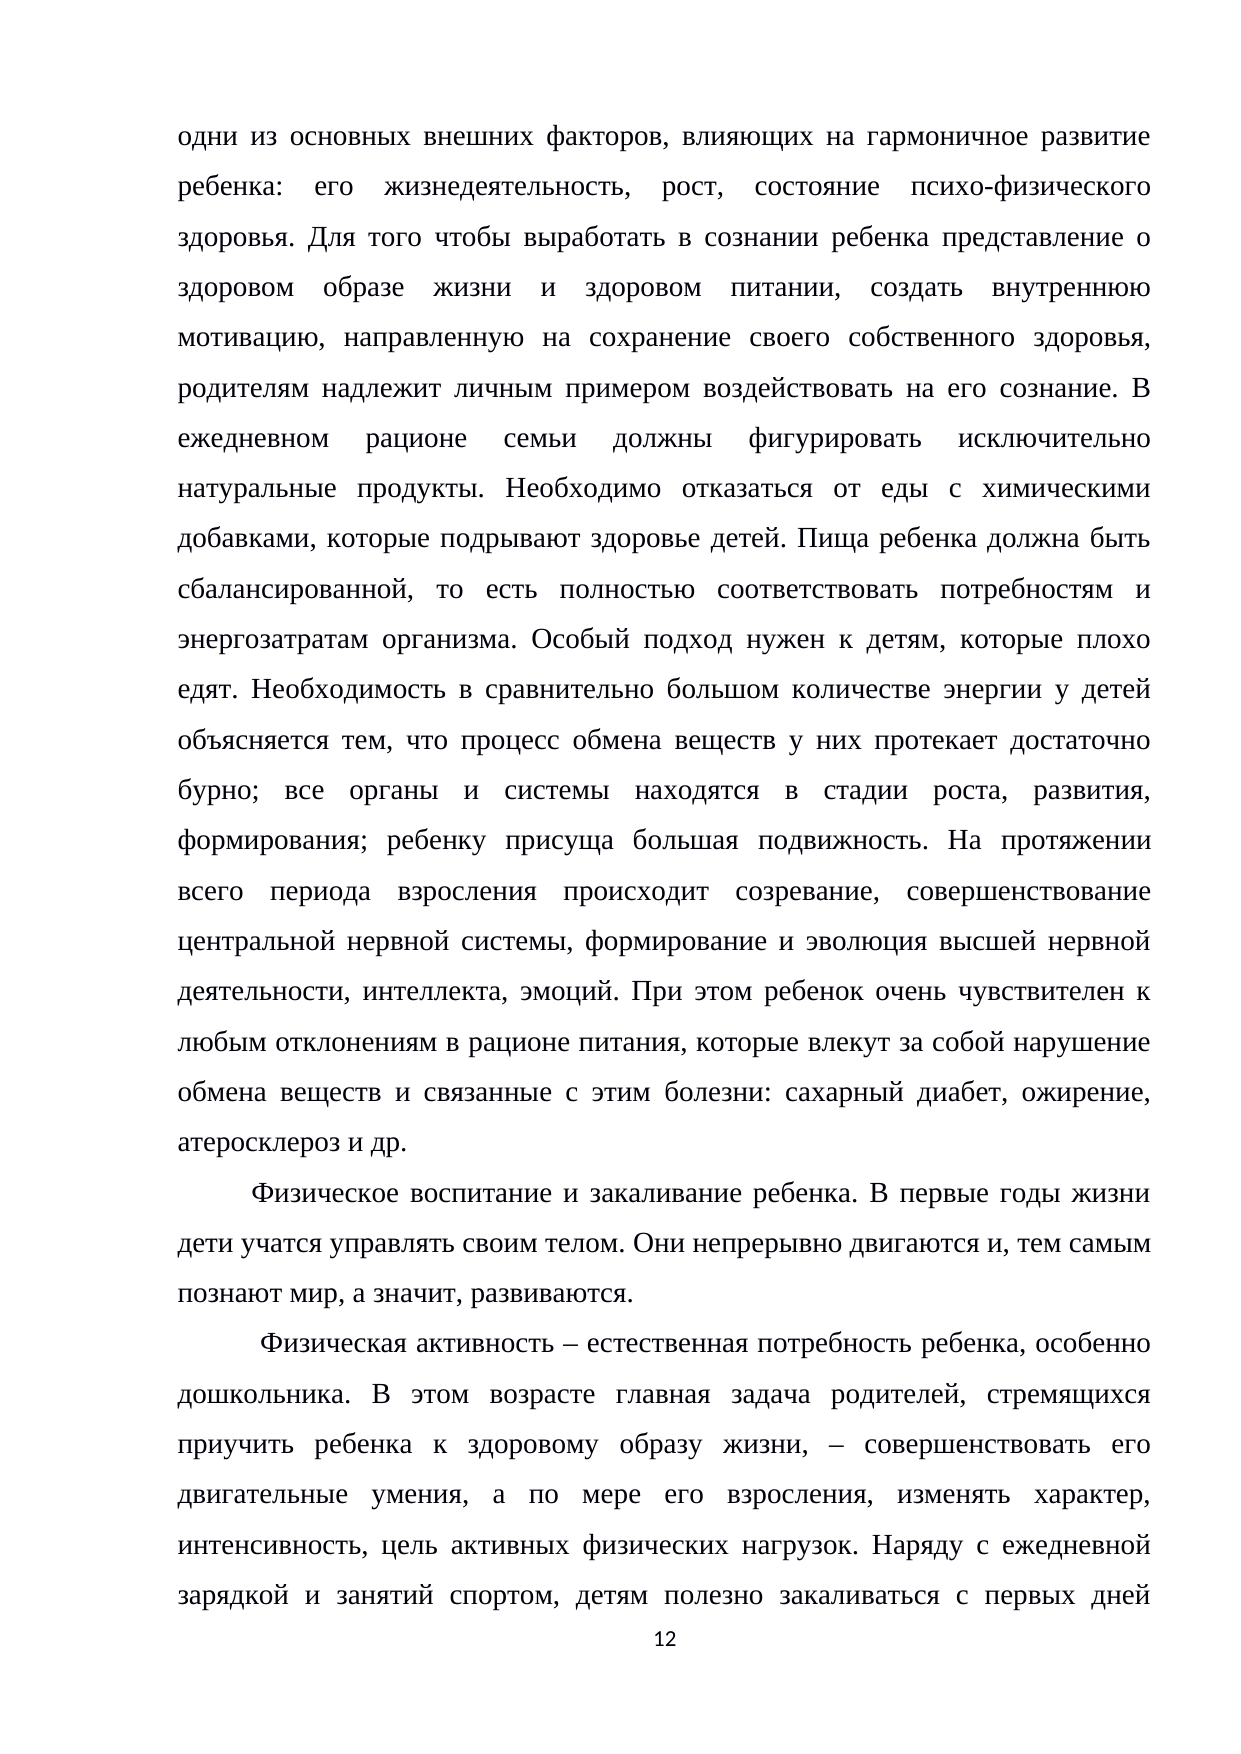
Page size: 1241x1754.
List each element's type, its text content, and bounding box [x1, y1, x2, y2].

text Физическое воспитание и закаливание ребенка. В первые годы жизни дети учатся управлять своим телом. Они непрерывно двигаются и, тем самым познают мир, а значит, развиваются. [177, 1175, 1152, 1309]
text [177, 1326, 1152, 1611]
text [177, 118, 1152, 1158]
